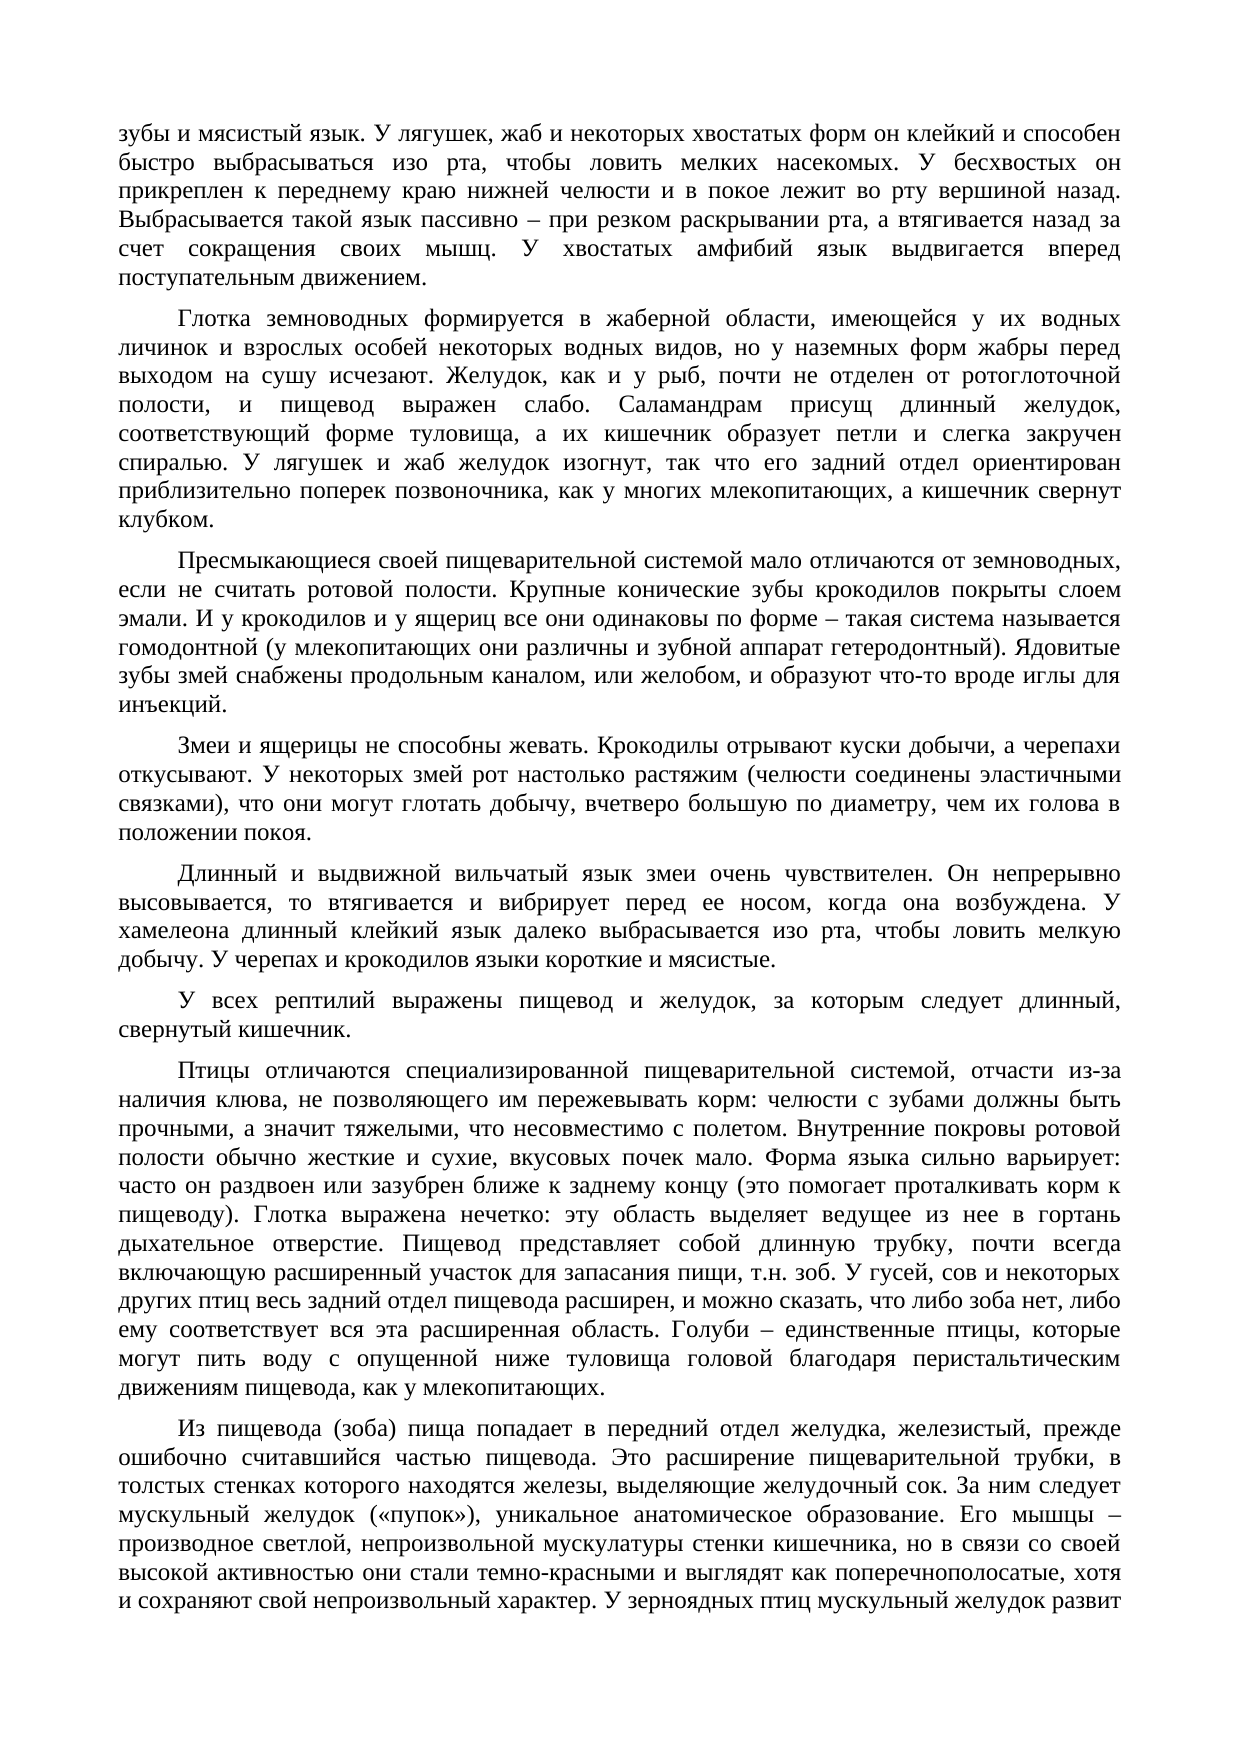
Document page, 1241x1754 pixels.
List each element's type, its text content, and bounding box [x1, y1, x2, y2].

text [118, 118, 1122, 291]
text Длинный и выдвижной вильчатый язык змеи очень чувствителен. Он непрерывно высовывается, то втягивается и вибрирует перед ее носом, когда она возбуждена. У хамелеона длинный клейкий язык далеко выбрасывается изо рта, чтобы ловить мелкую добычу. У черепах и крокодилов языки короткие и мясистые. [118, 858, 1122, 973]
text Глотка земноводных формируется в жаберной области, имеющейся у их водных личинок и взрослых особей некоторых водных видов, но у наземных форм жабры перед выходом на сушу исчезают. Желудок, как и у рыб, почти не отделен от ротоглоточной полости, и пищевод выражен слабо. Саламандрам присущ длинный желудок, соответствующий форме туловища, а их кишечник образует петли и слегка закручен спиралью. У лягушек и жаб желудок изогнут, так что его задний отдел ориентирован приблизительно поперек позвоночника, как у многих млекопитающих, а кишечник свернут клубком. [118, 303, 1122, 533]
text У всех рептилий выражены пищевод и желудок, за которым следует длинный, свернутый кишечник. [118, 986, 1122, 1043]
text Птицы отличаются специализированной пищеварительной системой, отчасти из-за наличия клюва, не позволяющего им пережевывать корм: челюсти с зубами должны быть прочными, а значит тяжелыми, что несовместимо с полетом. Внутренние покровы ротовой полости обычно жесткие и сухие, вкусовых почек мало. Форма языка сильно варьирует: часто он раздвоен или зазубрен ближе к заднему концу (это помогает проталкивать корм к пищеводу). Глотка выражена нечетко: эту область выделяет ведущее из нее в гортань дыхательное отверстие. Пищевод представляет собой длинную трубку, почти всегда включающую расширенный участок для запасания пищи, т.н. зоб. У гусей, сов и некоторых других птиц весь задний отдел пищевода расширен, и можно сказать, что либо зоба нет, либо ему соответствует вся эта расширенная область. Голуби – единственные птицы, которые могут пить воду с опущенной ниже туловища головой благодаря перистальтическим движениям пищевода, как у млекопитающих. [118, 1056, 1122, 1401]
text Пресмыкающиеся своей пищеварительной системой мало отличаются от земноводных, если не считать ротовой полости. Крупные конические зубы крокодилов покрыты слоем эмали. И у крокодилов и у ящериц все они одинаковы по форме – такая система называется гомодонтной (у млекопитающих они различны и зубной аппарат гетеродонтный). Ядовитые зубы змей снабжены продольным каналом, или желобом, и образуют что-то вроде иглы для инъекций. [118, 546, 1122, 718]
text Змеи и ящерицы не способны жевать. Крокодилы отрывают куски добычи, а черепахи откусывают. У некоторых змей рот настолько растяжим (челюсти соединены эластичными связками), что они могут глотать добычу, вчетверо большую по диаметру, чем их голова в положении покоя. [118, 731, 1122, 846]
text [118, 1413, 1122, 1614]
